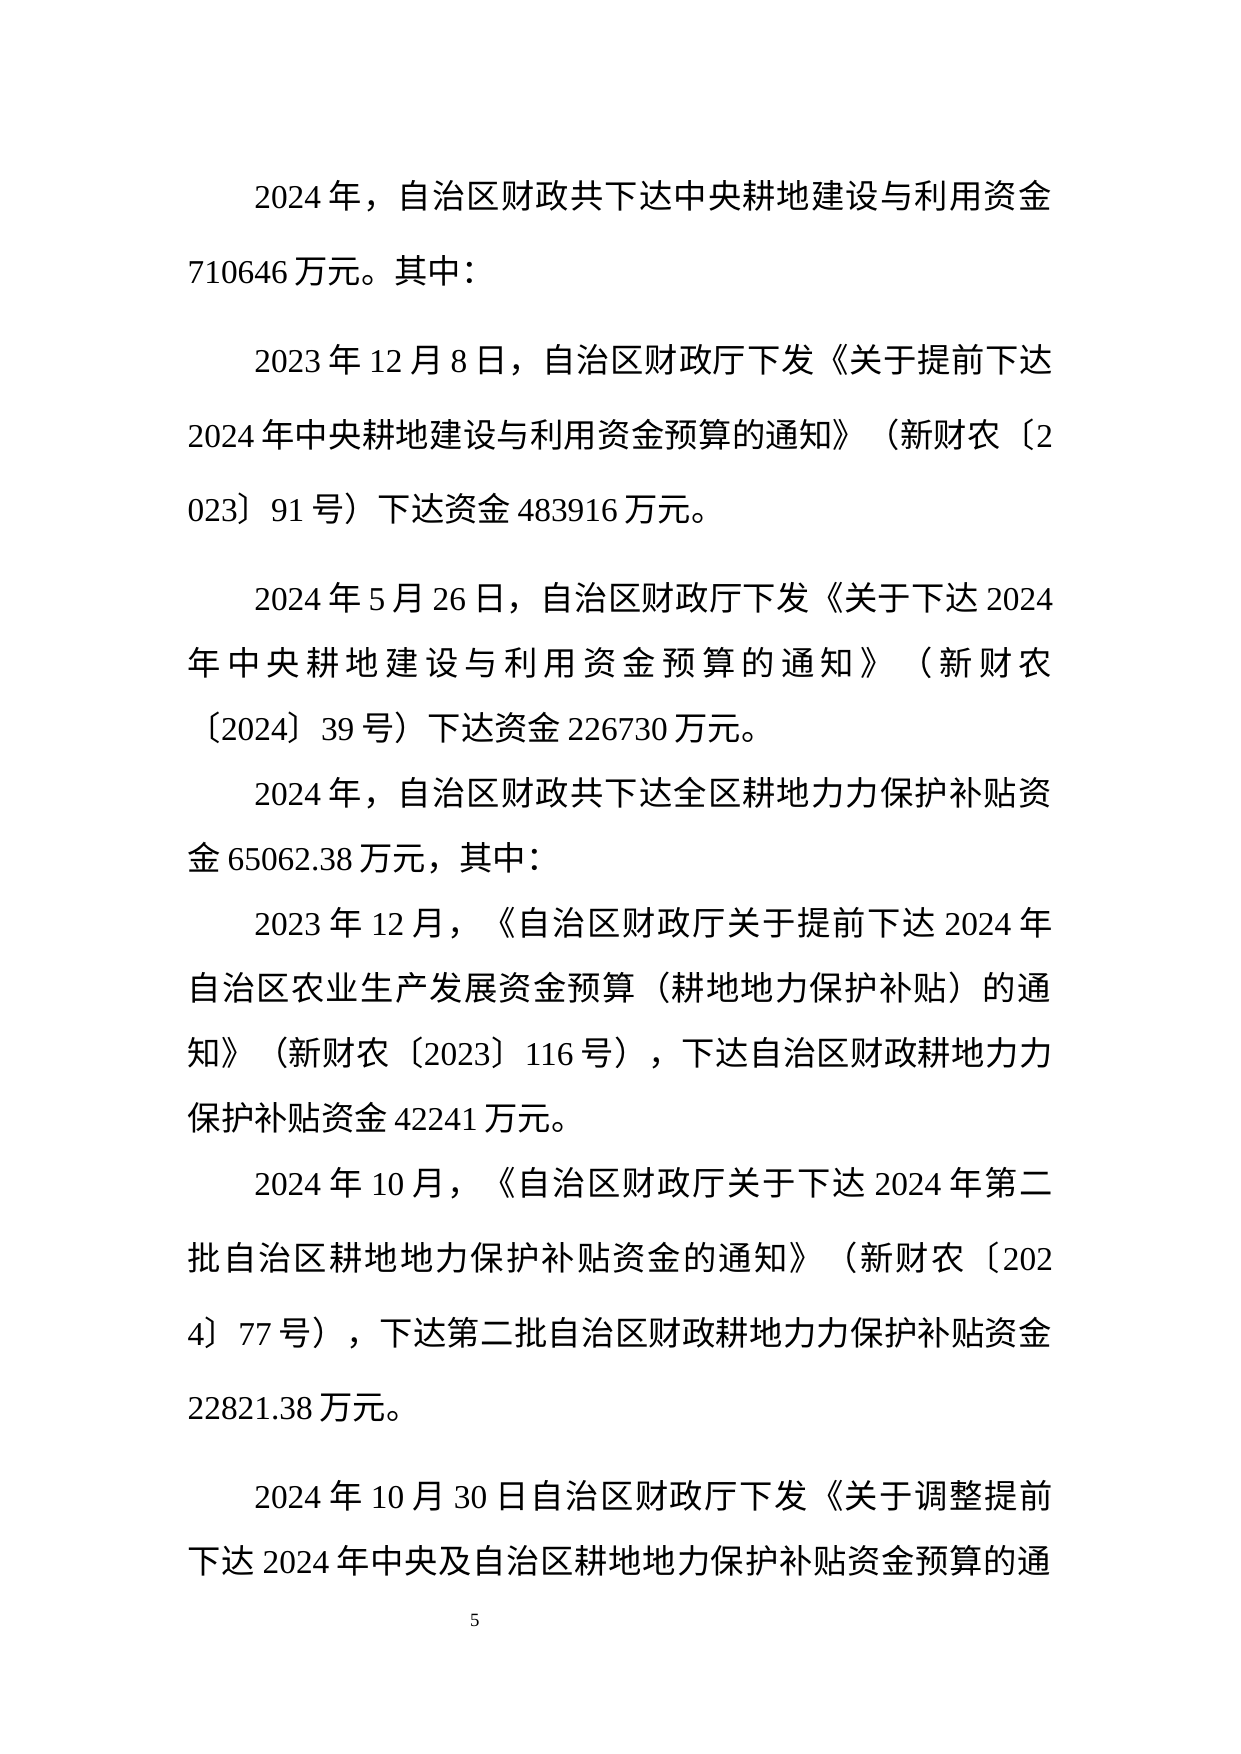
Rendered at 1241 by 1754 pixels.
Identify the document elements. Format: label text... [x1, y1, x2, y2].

text 2024年，自治区财政共下达中央耕地建设与利用资金710646万元。其中： [187, 162, 1053, 302]
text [187, 1462, 1053, 1592]
text 2024年5月26日，自治区财政厅下发《关于下达2024年中央耕地建设与利用资金预算的通知》（新财农〔2024〕39号）下达资金226730万元。 [187, 564, 1053, 759]
text 2024年，自治区财政共下达全区耕地力力保护补贴资金65062.38万元，其中： [187, 759, 1053, 889]
text 2023年12月，《自治区财政厅关于提前下达2024年自治区农业生产发展资金预算（耕地地力保护补贴）的通知》（新财农〔2023〕116号），下达自治区财政耕地力力保护补贴资金42241万元。 [187, 889, 1053, 1149]
text 2024年10月，《自治区财政厅关于下达2024年第二批自治区耕地地力保护补贴资金的通知》（新财农〔2024〕77号），下达第二批自治区财政耕地力力保护补贴资金22821.38万元。 [187, 1149, 1053, 1438]
text 2023年12月8日，自治区财政厅下发《关于提前下达2024年中央耕地建设与利用资金预算的通知》（新财农〔2023〕91号）下达资金483916万元。 [187, 326, 1053, 540]
